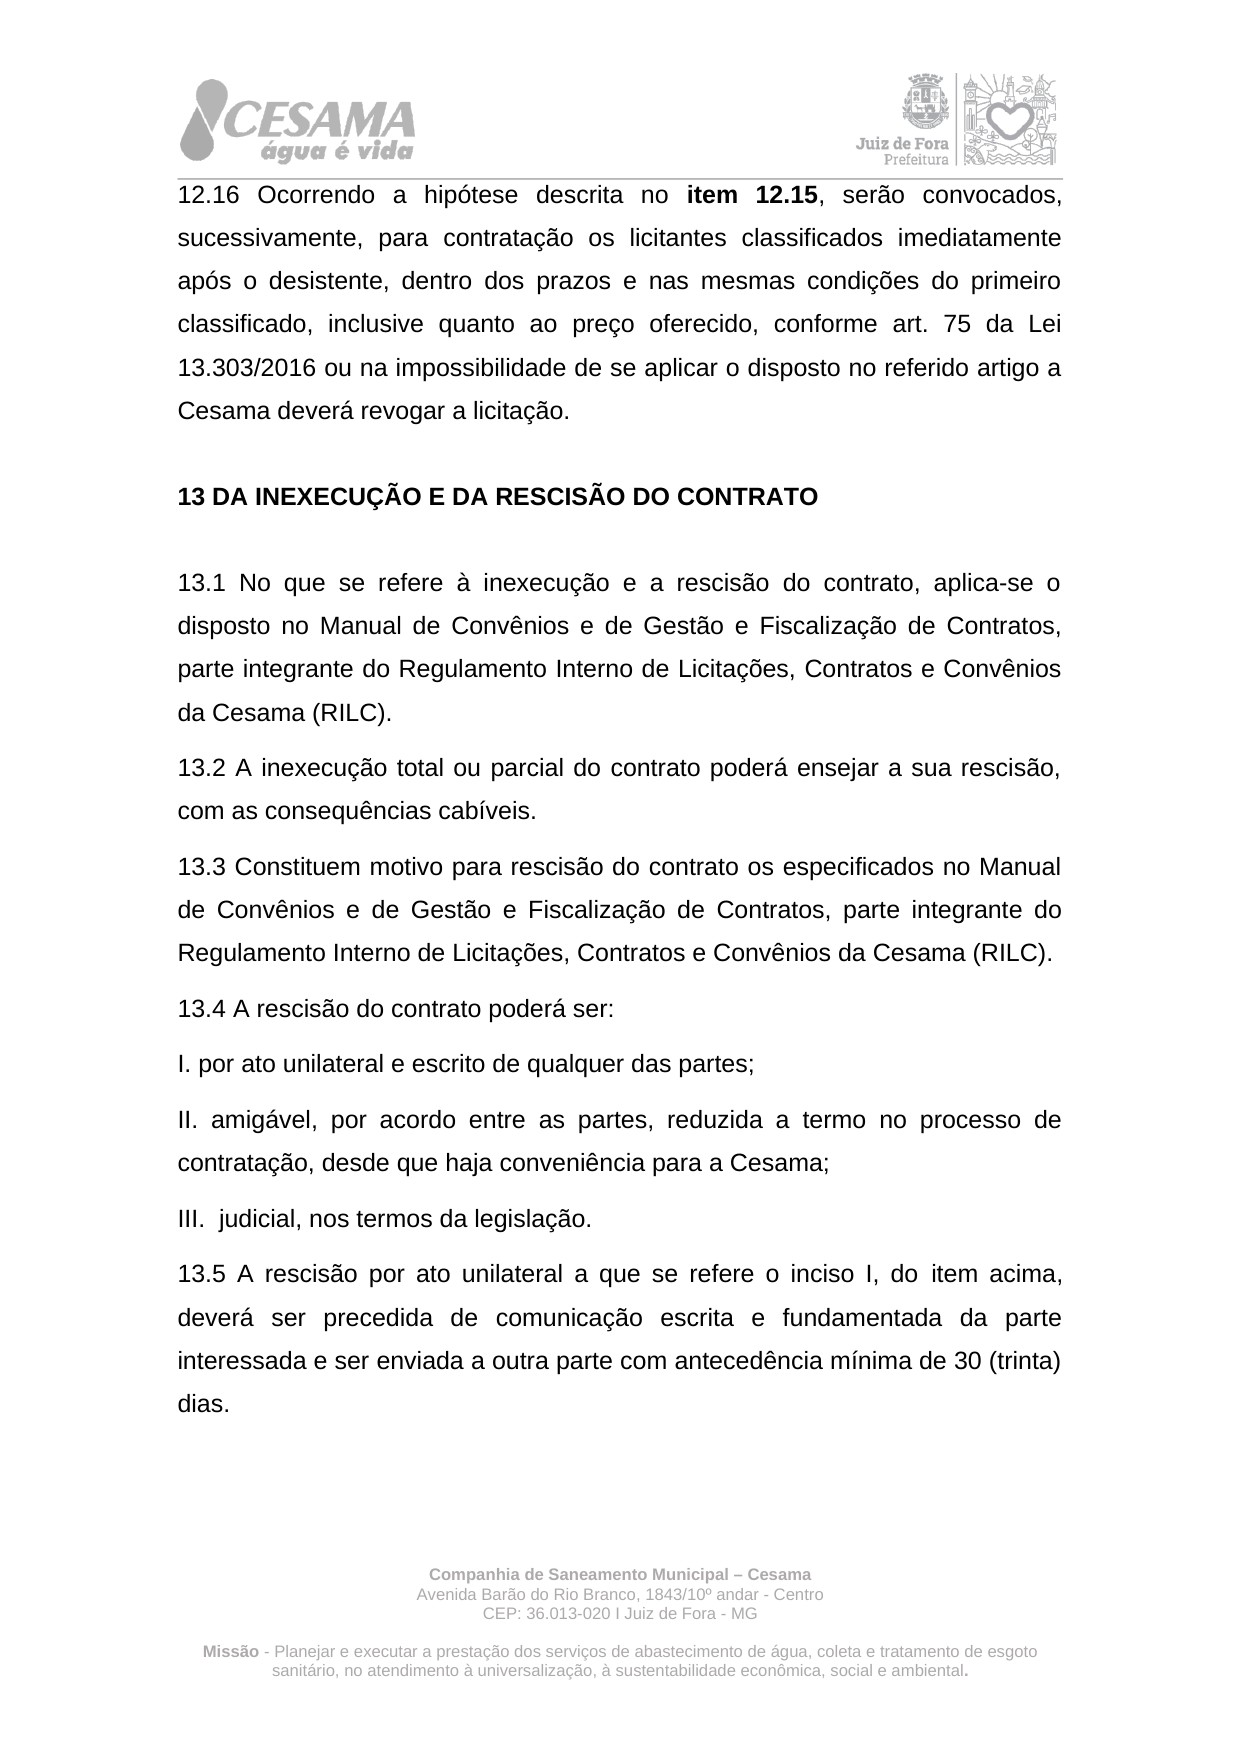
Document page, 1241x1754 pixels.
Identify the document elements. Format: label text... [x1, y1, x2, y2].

text 13.5 A rescisão por ato unilateral a que se refere o inciso I, do item acima, deverá ser precedida de comunicação escrita e fundamentada da parte interessada e ser enviada a outra parte com antecedência mínima de 30 (trinta) dias. [177, 1259, 1063, 1417]
text 13.4 A rescisão do contrato poderá ser: [177, 994, 1063, 1022]
text I. por ato unilateral e escrito de qualquer das partes; [177, 1049, 1063, 1078]
text III. judicial, nos termos da legislação. [177, 1204, 1063, 1232]
picture [177, 73, 1064, 180]
text 13.3 Constituem motivo para rescisão do contrato os especificados no Manual de Convênios e de Gestão e Fiscalização de Contratos, parte integrante do Regulamento Interno de Licitações, Contratos e Convênios da Cesama (RILC). [177, 852, 1063, 967]
text 12.16 Ocorrendo a hipótese descrita no item 12.15, serão convocados, sucessivamente, para contratação os licitantes classificados imediatamente após o desistente, dentro dos prazos e nas mesmas condições do primeiro classificado, inclusive quanto ao preço oferecido, conforme art. 75 da Lei 13.303/2016 ou na impossibilidade de se aplicar o disposto no referido artigo a Cesama deverá revogar a licitação. [177, 180, 1063, 424]
text II. amigável, por acordo entre as partes, reduzida a termo no processo de contratação, desde que haja conveniência para a Cesama; [177, 1105, 1063, 1177]
text 13 DA INEXECUÇÃO E DA RESCISÃO DO CONTRATO [177, 482, 1063, 511]
text 13.2 A inexecução total ou parcial do contrato poderá ensejar a sua rescisão, com as consequências cabíveis. [177, 753, 1063, 825]
text 13.1 No que se refere à inexecução e a rescisão do contrato, aplica-se o disposto no Manual de Convênios e de Gestão e Fiscalização de Contratos, parte integrante do Regulamento Interno de Licitações, Contratos e Convênios da Cesama (RILC). [177, 568, 1063, 726]
